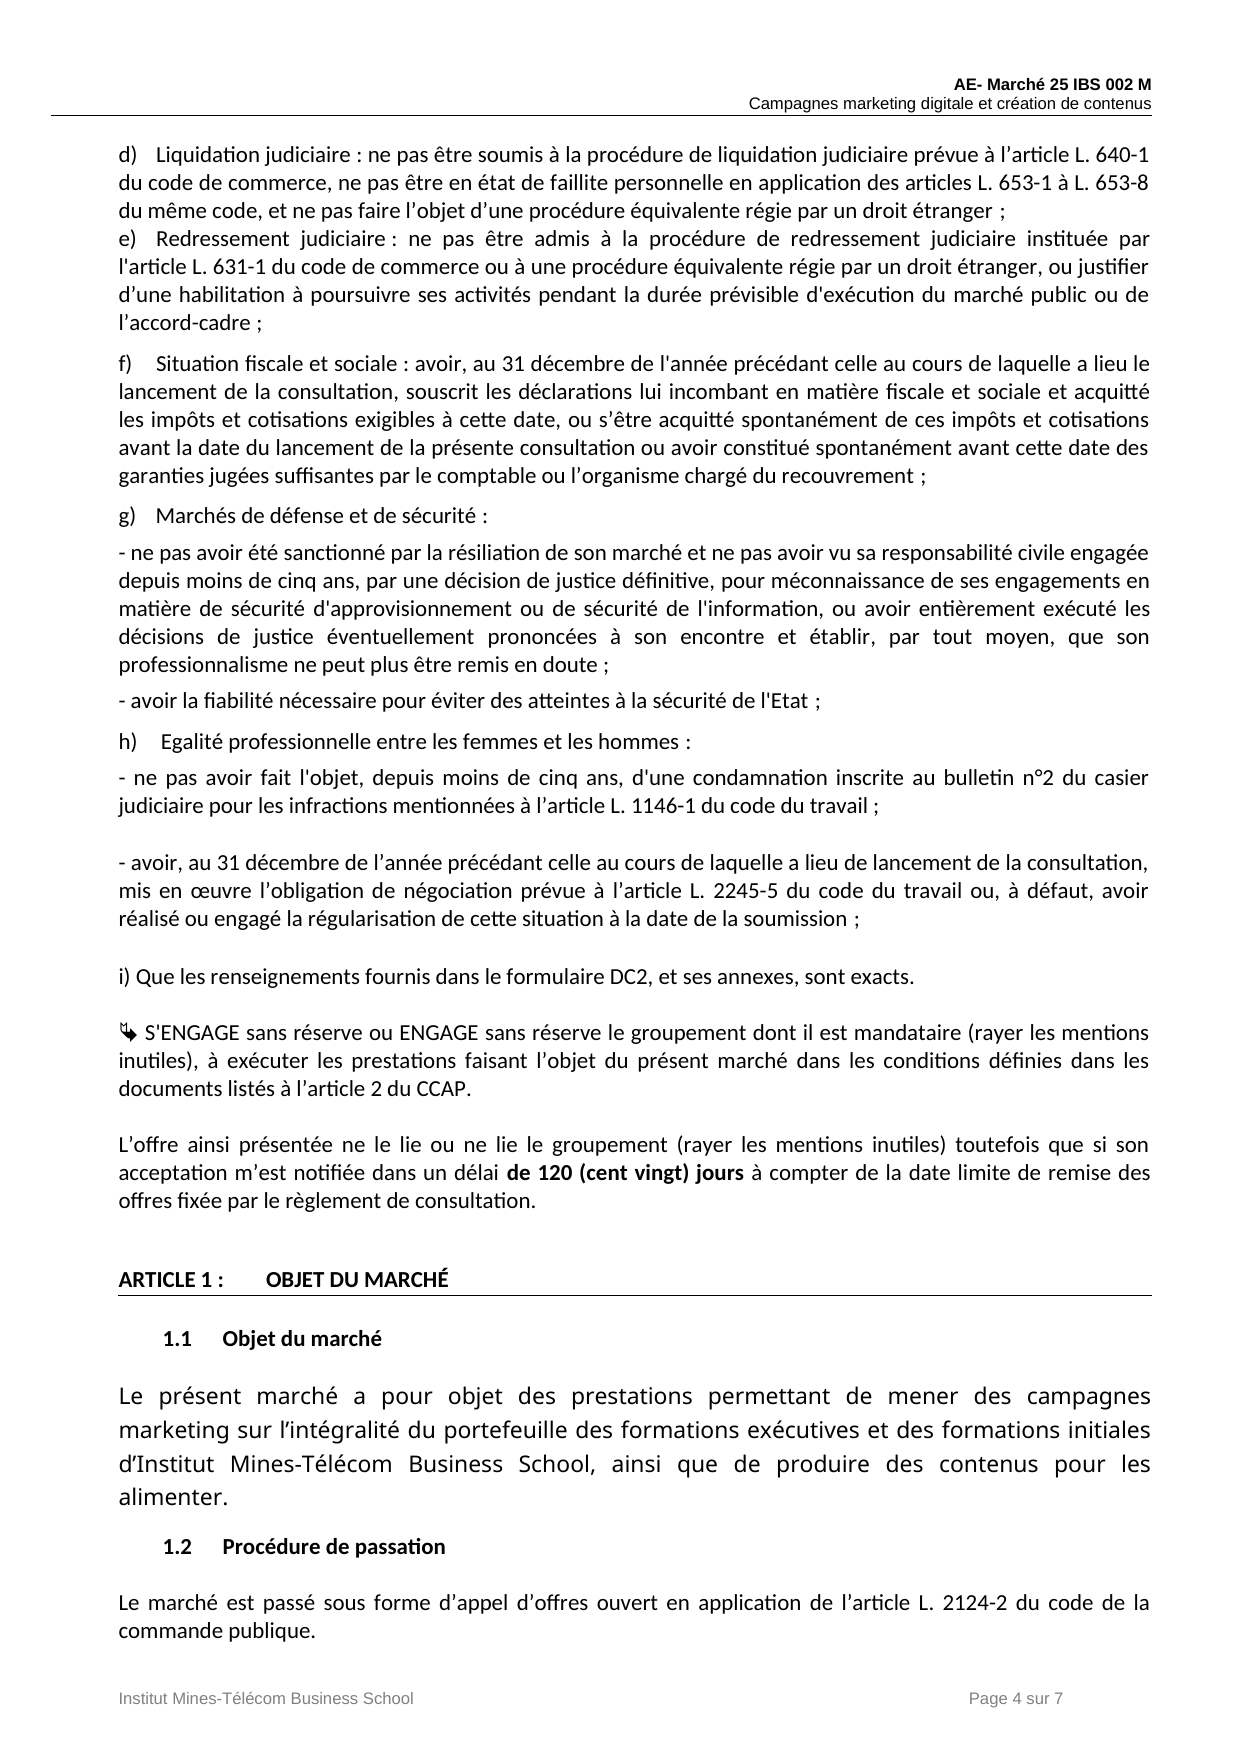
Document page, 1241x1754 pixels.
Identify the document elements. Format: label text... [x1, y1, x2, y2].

text L’offre ainsi présentée ne le lie ou ne lie le groupement (rayer les mentions inutiles) toutefois que si son acceptation m’est notifiée dans un délai de 120 (cent vingt) jours à compter de la date limite de remise des offres fixée par le règlement de consultation. [118, 1130, 1152, 1214]
subtitle Objet du marché [162, 1324, 1152, 1352]
text - ne pas avoir fait l'objet, depuis moins de cinq ans, d'une condamnation inscrite au bulletin n°2 du casier judiciaire pour les infractions mentionnées à l’article L. 1146-1 du code du travail ; [118, 763, 1152, 819]
list Egalité professionnelle entre les femmes et les hommes : [118, 727, 1152, 755]
text S'ENGAGE sans réserve ou ENGAGE sans réserve le groupement dont il est mandataire (rayer les mentions inutiles), à exécuter les prestations faisant l’objet du présent marché dans les conditions définies dans les documents listés à l’article 2 du CCAP. [118, 1018, 1152, 1102]
text - ne pas avoir été sanctionné par la résiliation de son marché et ne pas avoir vu sa responsabilité civile engagée depuis moins de cinq ans, par une décision de justice définitive, pour méconnaissance de ses engagements en matière de sécurité d'approvisionnement ou de sécurité de l'information, ou avoir entièrement exécuté les décisions de justice éventuellement prononcées à son encontre et établir, par tout moyen, que son professionnalisme ne peut plus être remis en doute ; [118, 538, 1152, 678]
list Situation fiscale et sociale : avoir, au 31 décembre de l'année précédant celle au cours de laquelle a lieu le lancement de la consultation, souscrit les déclarations lui incombant en matière fiscale et sociale et acquitté les impôts et cotisations exigibles à cette date, ou s’être acquitté spontanément de ces impôts et cotisations avant la date du lancement de la présente consultation ou avoir constitué spontanément avant cette date des garanties jugées suffisantes par le comptable ou l’organisme chargé du recouvrement ; [118, 349, 1152, 489]
list Redressement judiciaire : ne pas être admis à la procédure de redressement judiciaire instituée par l'article L. 631-1 du code de commerce ou à une procédure équivalente régie par un droit étranger, ou justifier d’une habilitation à poursuivre ses activités pendant la durée prévisible d'exécution du marché public ou de l’accord-cadre ; [118, 224, 1152, 337]
list Liquidation judiciaire : ne pas être soumis à la procédure de liquidation judiciaire prévue à l’article L. 640-1 du code de commerce, ne pas être en état de faillite personnelle en application des articles L. 653-1 à L. 653-8 du même code, et ne pas faire l’objet d’une procédure équivalente régie par un droit étranger ; [118, 140, 1152, 224]
text Le présent marché a pour objet des prestations permettant de mener des campagnes marketing sur l’intégralité du portefeuille des formations exécutives et des formations initiales d’Institut Mines-Télécom Business School, ainsi que de produire des contenus pour les alimenter. [118, 1380, 1152, 1513]
text - avoir la fiabilité nécessaire pour éviter des atteintes à la sécurité de l'Etat ; [118, 686, 1152, 714]
subtitle Procédure de passation [162, 1532, 1152, 1560]
text i) Que les renseignements fournis dans le formulaire DC2, et ses annexes, sont exacts. [118, 962, 1152, 990]
text - avoir, au 31 décembre de l’année précédant celle au cours de laquelle a lieu de lancement de la consultation, mis en œuvre l’obligation de négociation prévue à l’article L. 2245-5 du code du travail ou, à défaut, avoir réalisé ou engagé la régularisation de cette situation à la date de la soumission ; [118, 848, 1152, 933]
subtitle OBJET DU MARCHÉ [118, 1265, 1152, 1295]
list Marchés de défense et de sécurité : [118, 502, 1152, 530]
text Le marché est passé sous forme d’appel d’offres ouvert en application de l’article L. 2124-2 du code de la commande publique. [118, 1588, 1152, 1644]
